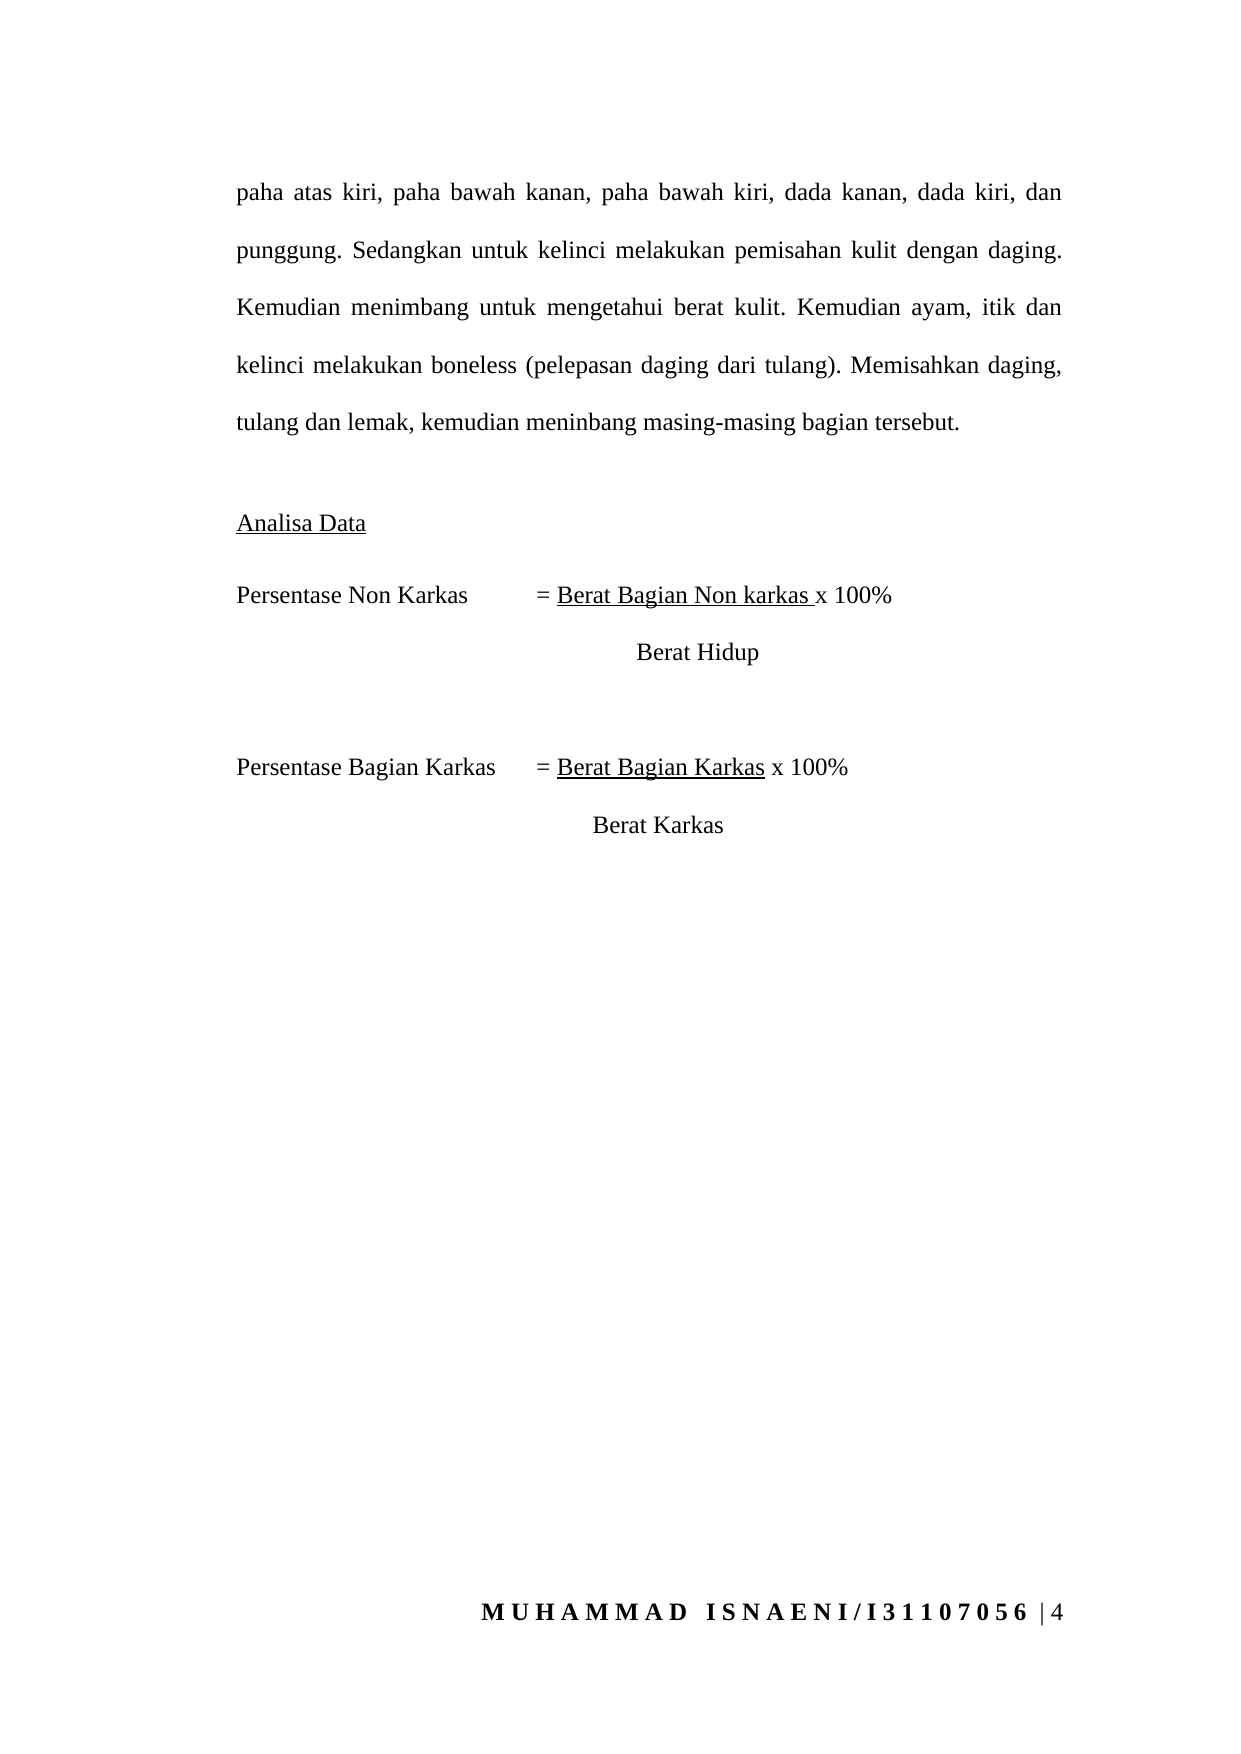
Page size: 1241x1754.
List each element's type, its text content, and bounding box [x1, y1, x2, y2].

text Persentase Bagian Karkas = Berat Bagian Karkas x 100% [236, 752, 1063, 781]
text Berat Hidup [236, 637, 1063, 666]
text Berat Karkas [236, 810, 1063, 838]
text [236, 177, 1063, 436]
text Persentase Non Karkas = Berat Bagian Non karkas x 100% [236, 580, 1063, 608]
text Analisa Data [236, 508, 1063, 537]
